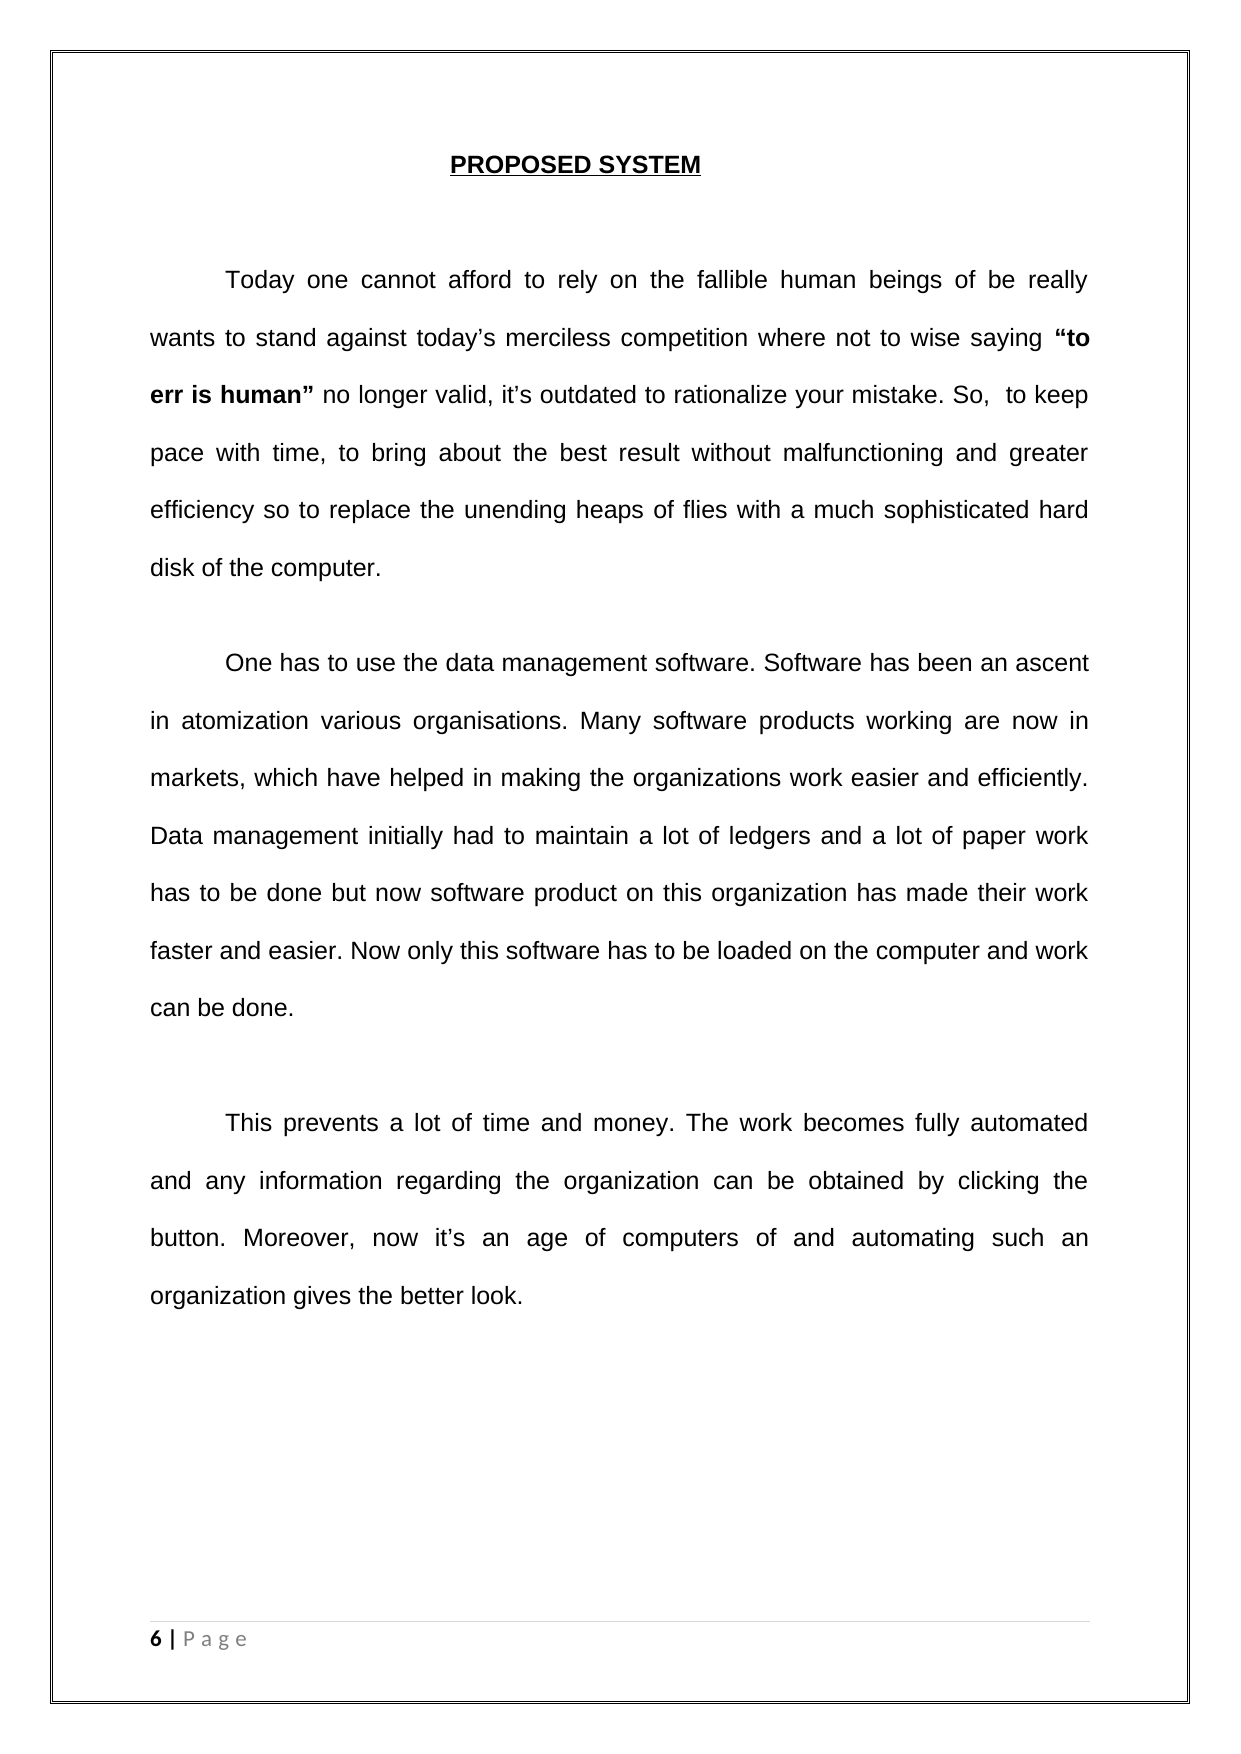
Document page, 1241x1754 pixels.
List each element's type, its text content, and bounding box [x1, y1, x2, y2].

text This prevents a lot of time and money. The work becomes fully automated and any information regarding the organization can be obtained by clicking the button. Moreover, now it’s an age of computers of and automating such an organization gives the better look. [150, 1108, 1090, 1309]
text Today one cannot afford to rely on the fallible human beings of be really wants to stand against today’s merciless competition where not to wise saying “to err is human” no longer valid, it’s outdated to rationalize your mistake. So, to keep pace with time, to bring about the best result without malfunctioning and greater efficiency so to replace the unending heaps of flies with a much sophisticated hard disk of the computer. [150, 265, 1090, 581]
text PROPOSED SYSTEM [375, 150, 1090, 179]
text One has to use the data management software. Software has been an ascent in atomization various organisations. Many software products working are now in markets, which have helped in making the organizations work easier and efficiently. Data management initially had to maintain a lot of ledgers and a lot of paper work has to be done but now software product on this organization has made their work faster and easier. Now only this software has to be loaded on the computer and work can be done. [150, 648, 1090, 1022]
